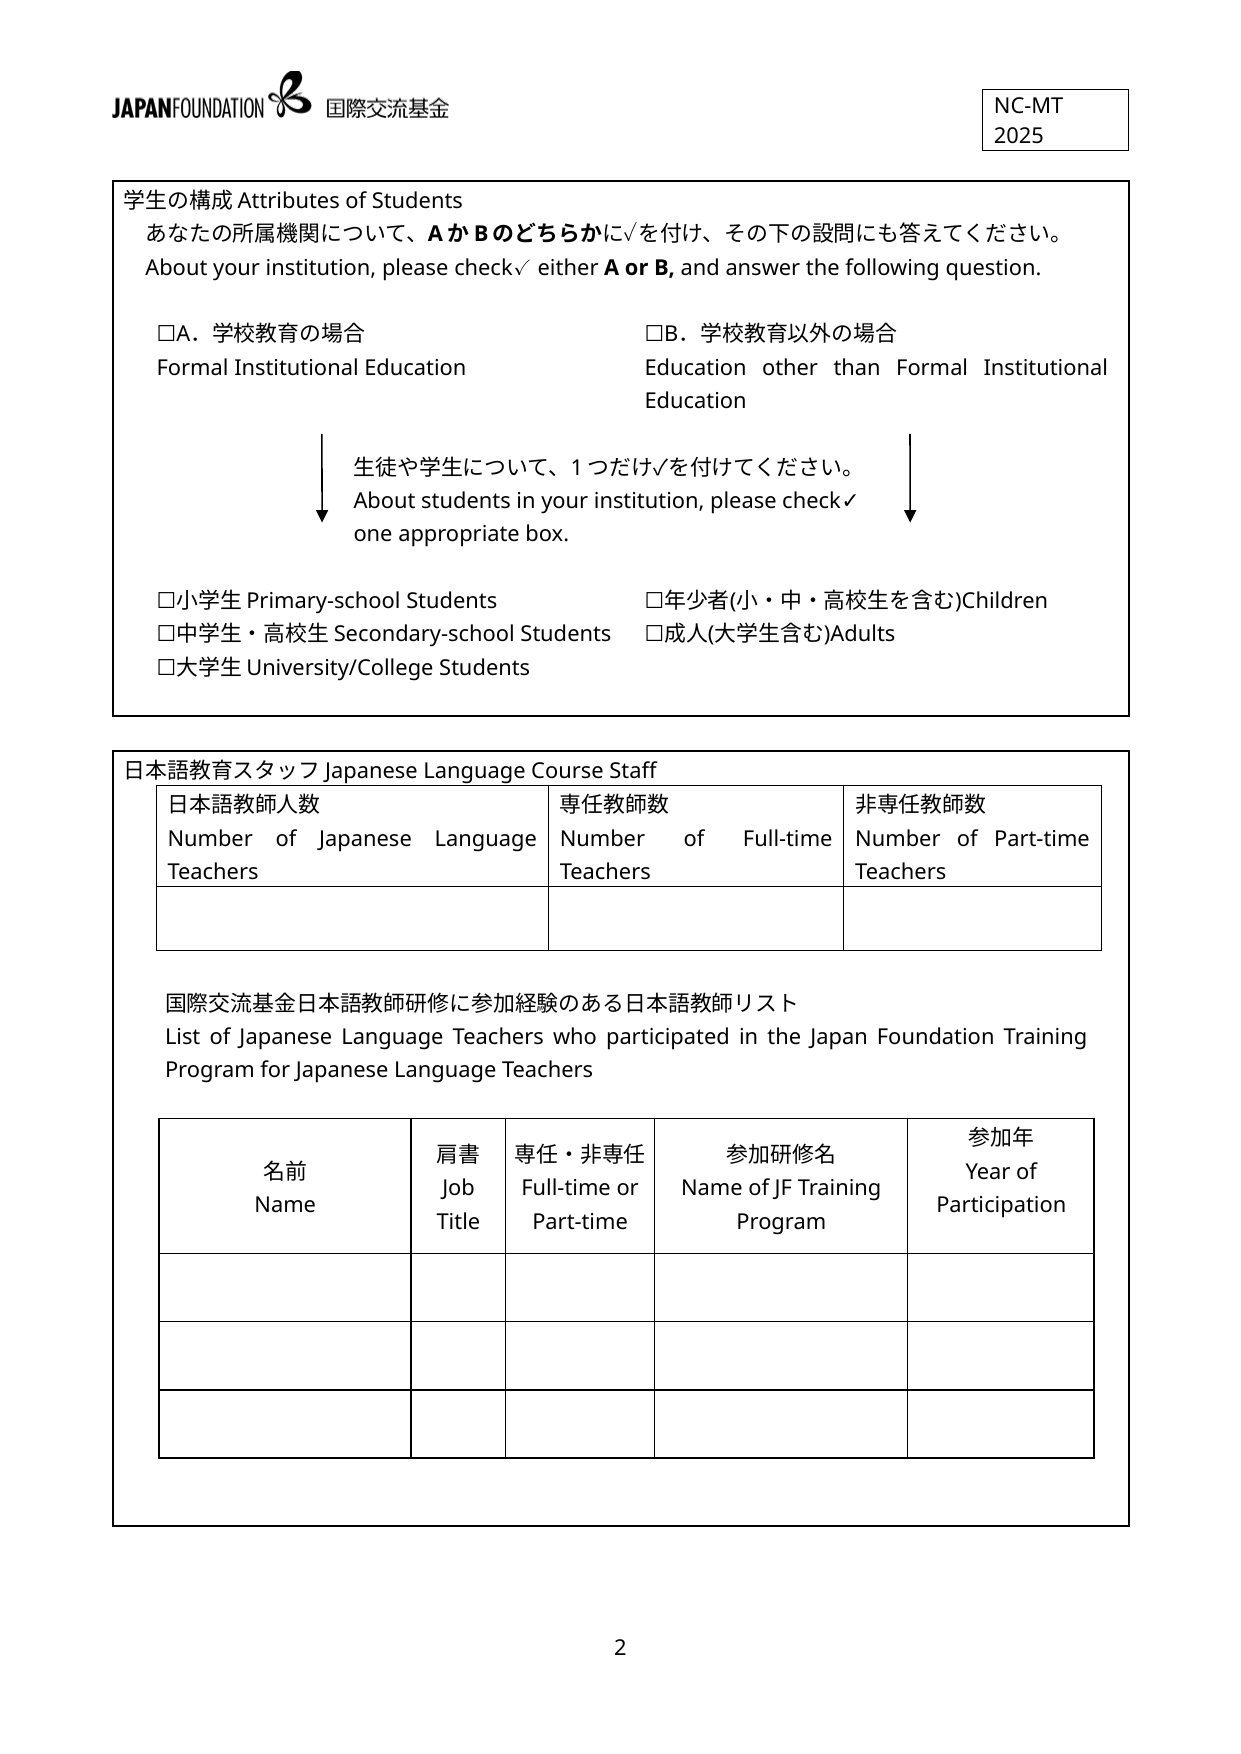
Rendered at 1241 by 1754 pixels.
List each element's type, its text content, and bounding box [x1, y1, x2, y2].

table_header 日本語教育スタッフ Japanese Language Course Staff [114, 752, 1128, 1525]
table_header 学生の構成 Attributes of Students あなたの所属機関について、AかBのどちらかに✓を付け、その下の設問にも答えてください。 About your institution, please check✓ either A or B, and answer the following question. [114, 182, 1128, 715]
picture [112, 71, 449, 118]
